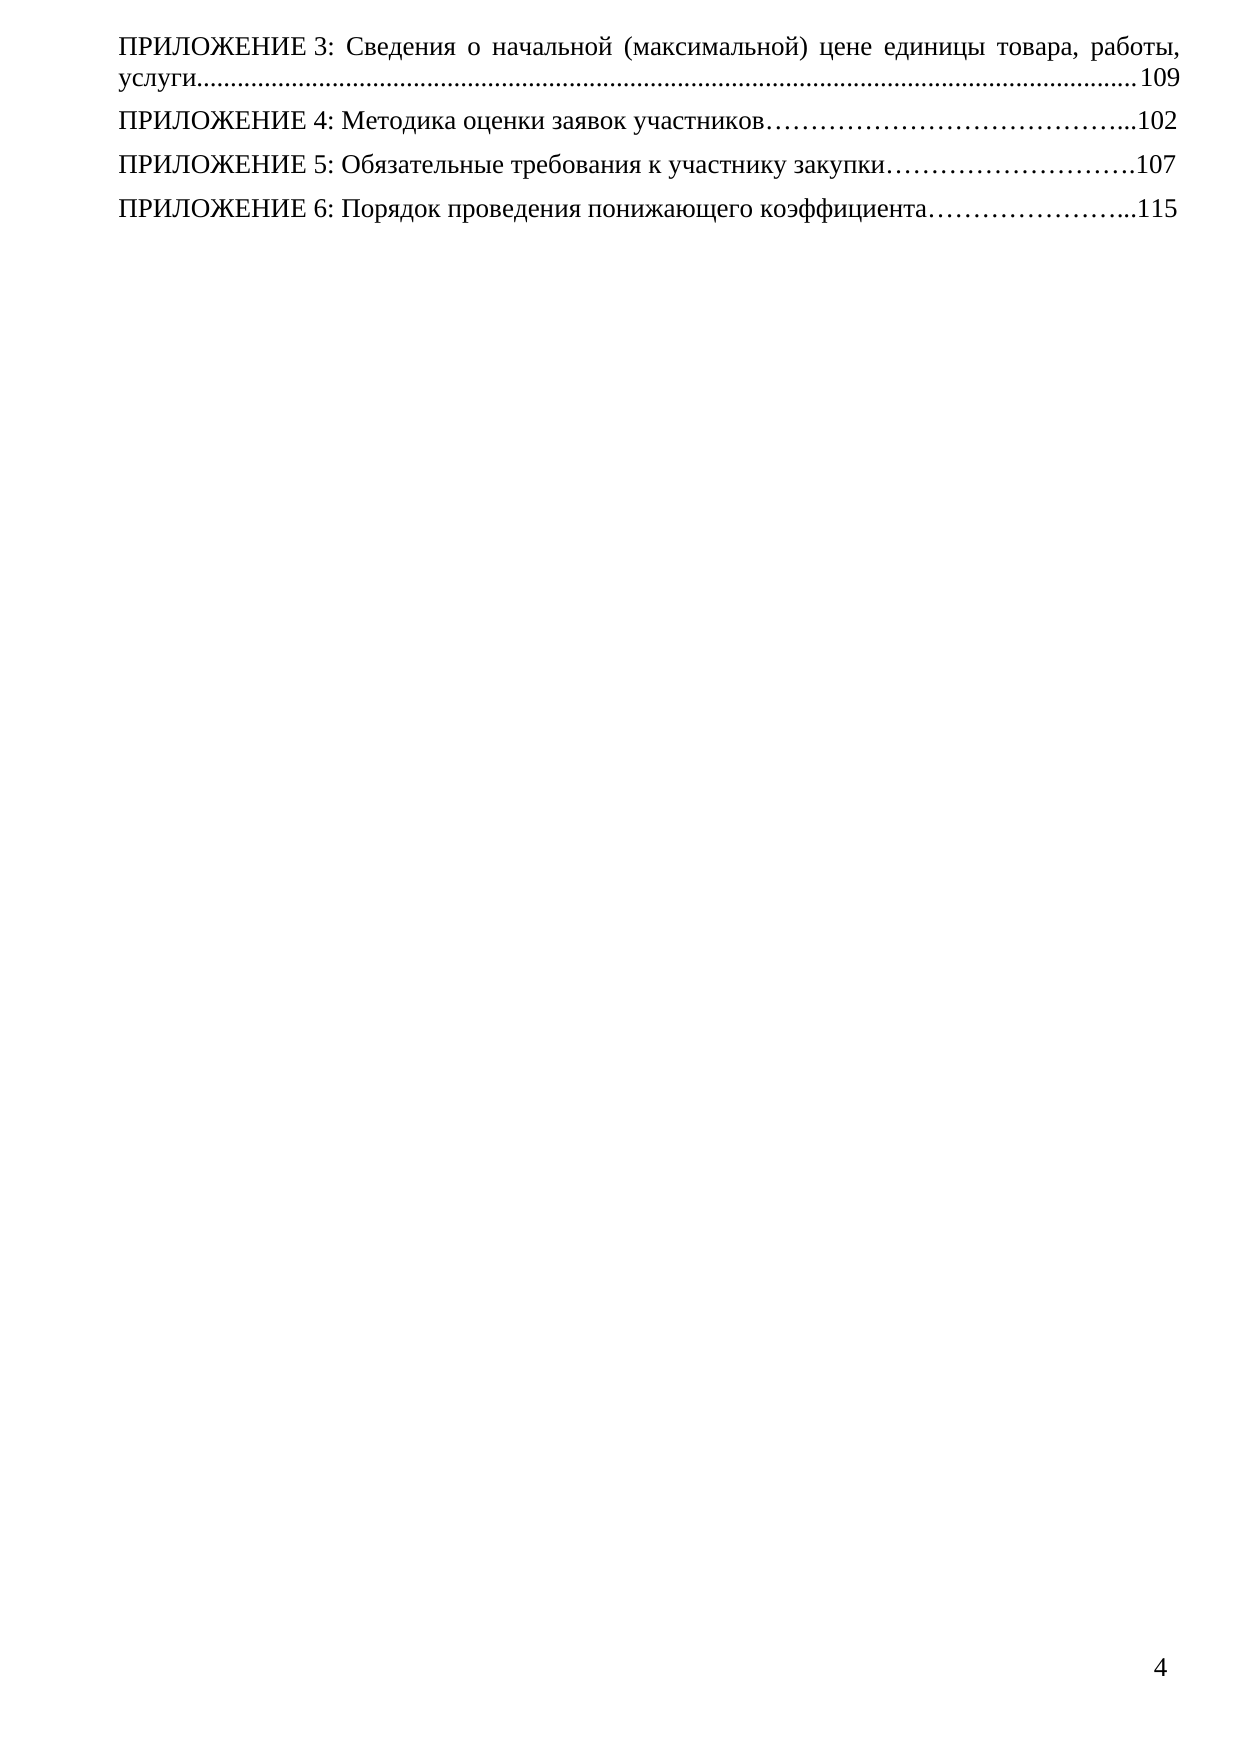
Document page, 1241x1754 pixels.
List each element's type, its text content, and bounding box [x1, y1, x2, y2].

text ПРИЛОЖЕНИЕ 6: Порядок проведения понижающего коэффициента…………………...115 [118, 192, 1181, 223]
text ПРИЛОЖЕНИЕ 4: Методика оценки заявок участников…………………………………...102 [118, 104, 1181, 136]
text ПРИЛОЖЕНИЕ 3: Сведения о начальной (максимальной) цене единицы товара, работы, услуги 109 [118, 29, 1181, 92]
text ПРИЛОЖЕНИЕ 5: Обязательные требования к участнику закупки……………………….107 [118, 148, 1181, 179]
